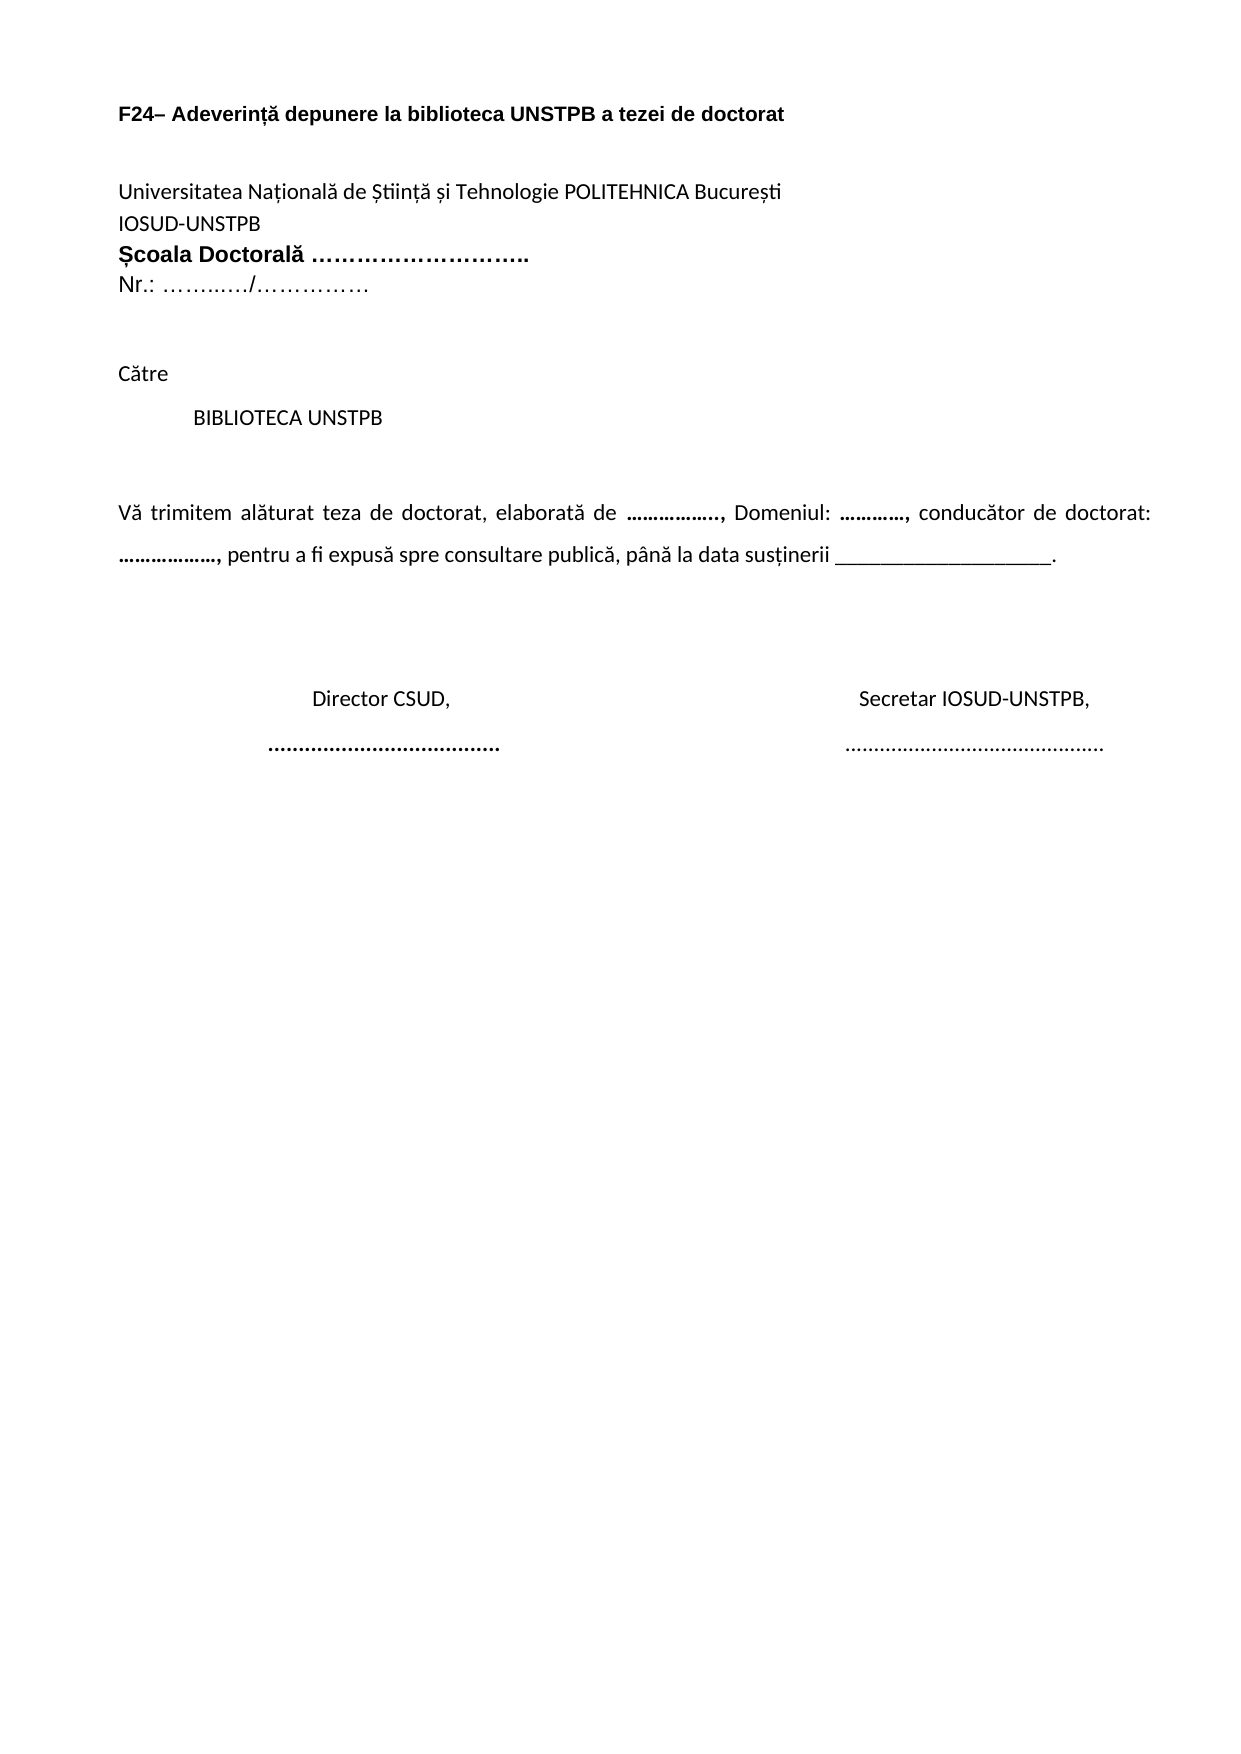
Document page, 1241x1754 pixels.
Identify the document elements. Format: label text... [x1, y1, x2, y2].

text IOSUD-UNSTPB [118, 209, 1152, 237]
text Universitatea Națională de Știință și Tehnologie POLITEHNICA București [118, 177, 1152, 205]
text ...................................... ............................................. [118, 729, 1152, 757]
text F24– Adeverință depunere la biblioteca UNSTPB a tezei de doctorat [118, 102, 1152, 126]
text Director CSUD, Secretar IOSUD-UNSTPB, [118, 684, 1152, 712]
text Către [118, 359, 1152, 387]
text Nr.: ……...…/…………… [118, 271, 1152, 298]
text Vă trimitem alăturat teza de doctorat, elaborată de …………….., Domeniul: …………, conducător de doctorat: ………………, pentru a fi expusă spre consultare publică, până la data susţinerii ___________________. [118, 498, 1152, 568]
text BIBLIOTECA UNSTPB [118, 403, 1152, 431]
text Școala Doctorală ……………………….. [118, 241, 1152, 267]
